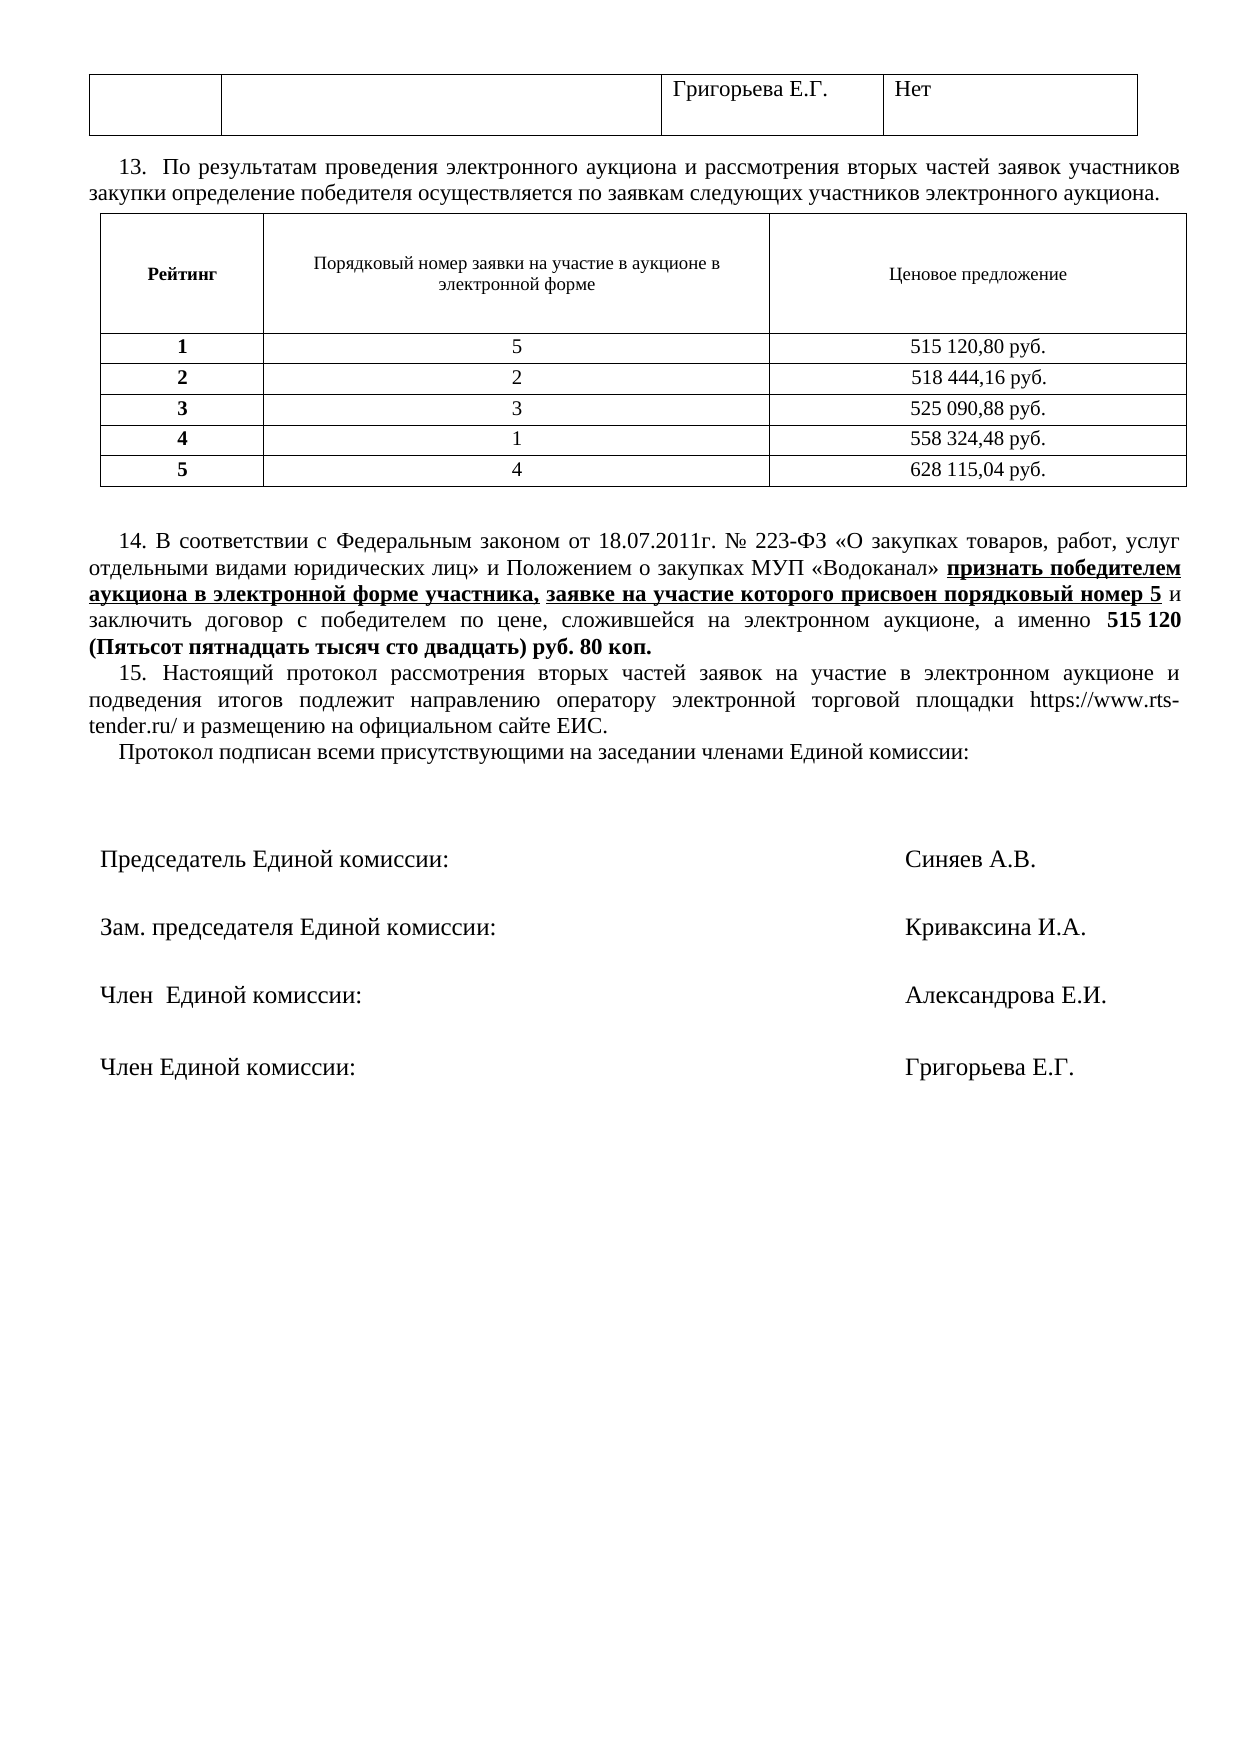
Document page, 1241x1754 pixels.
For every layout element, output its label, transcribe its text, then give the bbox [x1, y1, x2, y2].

table_cell 3 [264, 395, 769, 424]
table_header Синяев А.В. [894, 844, 1158, 912]
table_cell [662, 75, 883, 135]
table_cell Зам. председателя Единой комиссии: [89, 912, 894, 980]
text Протокол подписан всеми присутствующими на заседании членами Единой комиссии: [89, 738, 1181, 765]
table_cell 2 [101, 364, 263, 394]
text 13. По результатам проведения электронного аукциона и рассмотрения вторых частей заявок участников закупки определение победителя осуществляется по заявкам следующих участников электронного аукциона. [89, 153, 1181, 206]
table_cell 628 115,04 руб. [770, 456, 1186, 486]
table_cell Александрова Е.И. Григорьева Е.Г. [894, 980, 1158, 1120]
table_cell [222, 75, 661, 135]
table_cell 2 [264, 364, 769, 394]
table_header Ценовое предложение [770, 214, 1186, 333]
table_cell 5 [264, 334, 769, 363]
table_cell 518 444,16 руб. [770, 364, 1186, 394]
table_header Председатель Единой комиссии: [89, 844, 894, 912]
table_cell 4 [264, 456, 769, 486]
table_cell 4 [101, 426, 263, 455]
text 14. В соответствии с Федеральным законом от 18.07.2011г. № 223-ФЗ «О закупках товаров, работ, услуг отдельными видами юридических лиц» и Положением о закупках МУП «Водоканал» признать победителем аукциона в электронной форме участника, заявке на участие которого присвоен порядковый номер 5 и заключить договор с победителем по цене, сложившейся на электронном аукционе, а именно 515 120 (Пятьсот пятнадцать тысяч сто двадцать) руб. 80 коп. [89, 527, 1181, 659]
table_cell Нет Нет Нет Нет [884, 75, 1137, 135]
table_cell 5 [101, 456, 263, 486]
table_cell 1 [101, 334, 263, 363]
table_cell Криваксина И.А. [894, 912, 1158, 980]
table_cell 558 324,48 руб. [770, 426, 1186, 455]
table_header Порядковый номер заявки на участие в аукционе в электронной форме [264, 214, 769, 333]
table_cell 1 [264, 426, 769, 455]
table_cell 3 [101, 395, 263, 424]
text 15. Настоящий протокол рассмотрения вторых частей заявок на участие в электронном аукционе и подведения итогов подлежит направлению оператору электронной торговой площадки https://www.rts-tender.ru/ и размещению на официальном сайте ЕИС. [89, 659, 1181, 738]
table_cell 5 [90, 75, 221, 135]
table_cell Член Единой комиссии: Член Единой комиссии: [89, 980, 894, 1120]
table_cell 515 120,80 руб. [770, 334, 1186, 363]
table_header Рейтинг [101, 214, 263, 333]
table_cell 525 090,88 руб. [770, 395, 1186, 424]
